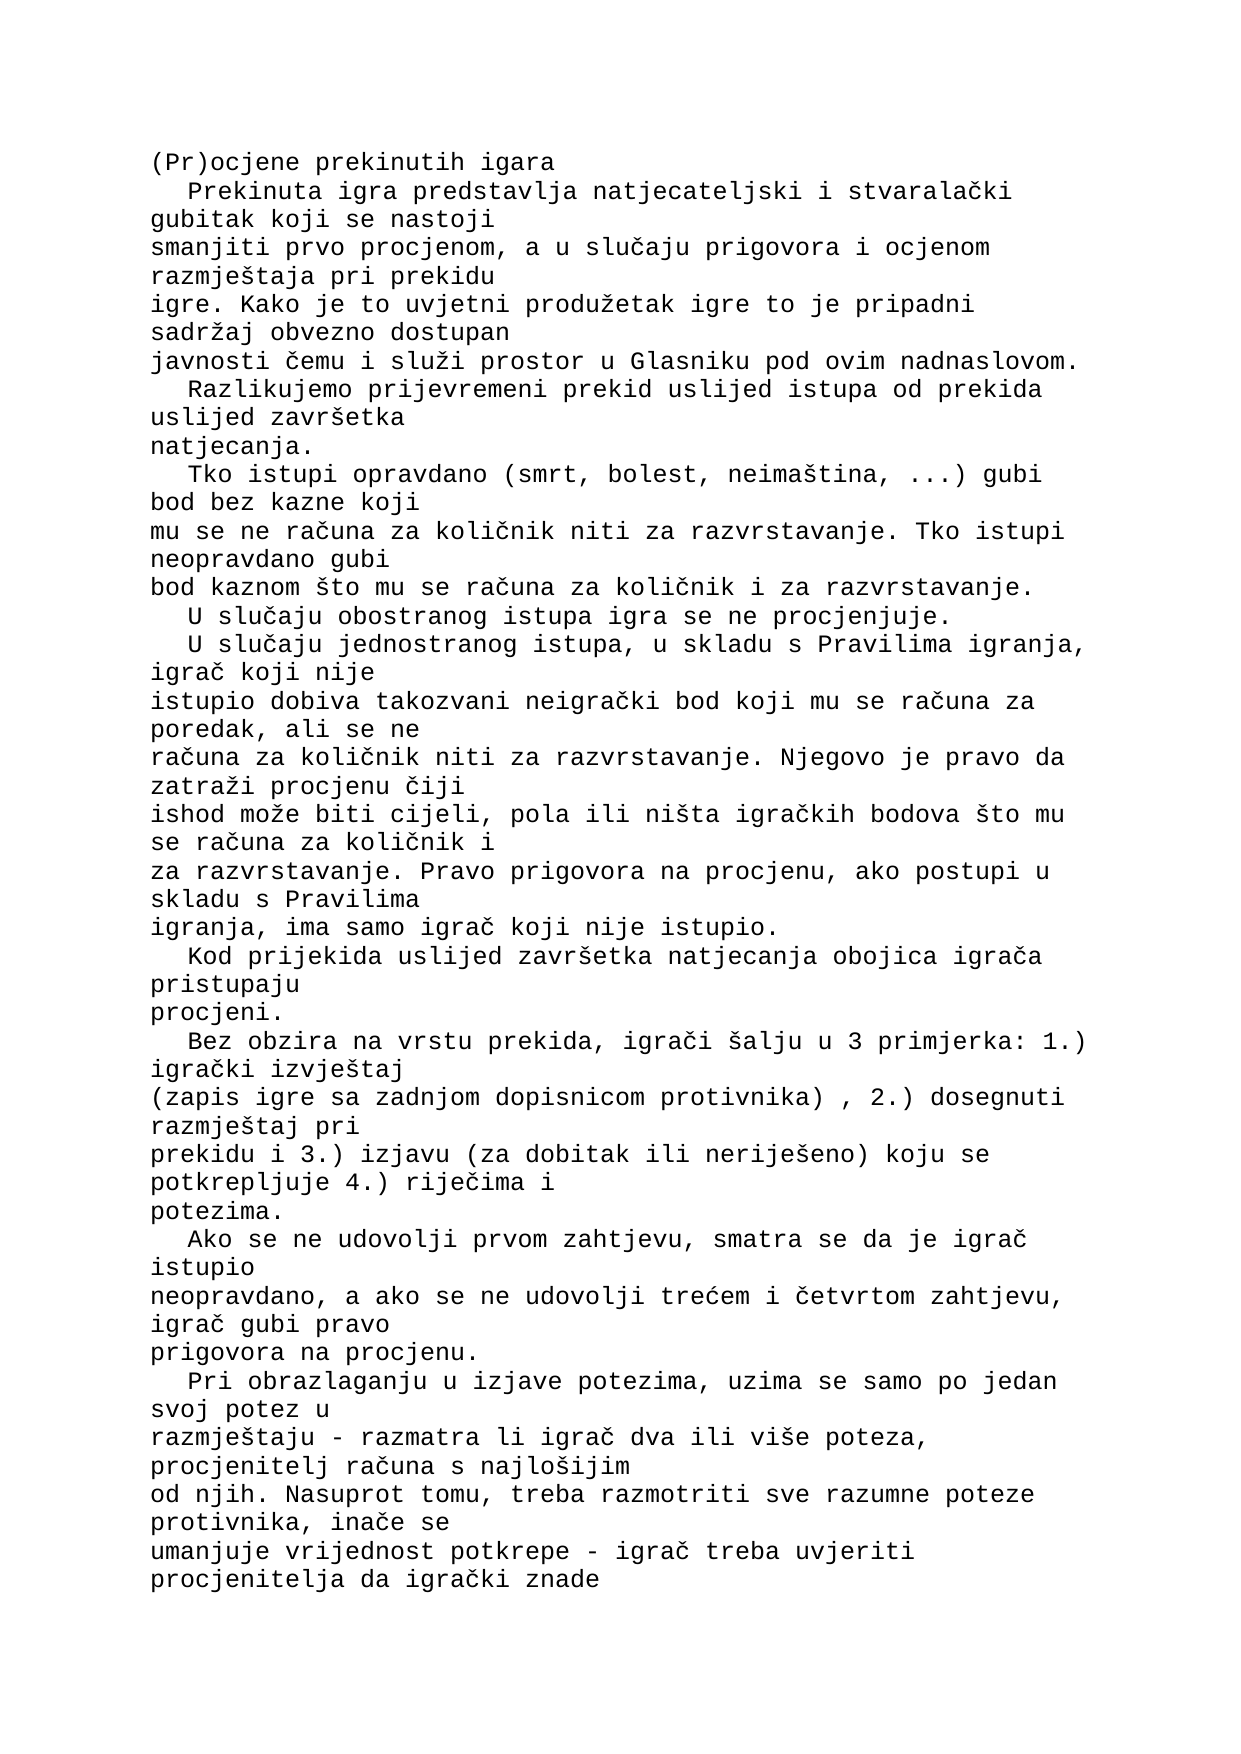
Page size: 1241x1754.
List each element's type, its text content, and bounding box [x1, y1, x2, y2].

text Ako se ne udovolji prvom zahtjevu, smatra se da je igrač istupio neopravdano, a ako se ne udovolji trećem i četvrtom zahtjevu, igrač gubi pravo prigovora na procjenu. [150, 1227, 1090, 1368]
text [150, 1368, 1090, 1595]
text Bez obzira na vrstu prekida, igrači šalju u 3 primjerka: 1.) igrački izvještaj (zapis igre sa zadnjom dopisnicom protivnika) , 2.) dosegnuti razmještaj pri prekidu i 3.) izjavu (za dobitak ili neriješeno) koju se potkrepljuje 4.) riječima i potezima. [150, 1028, 1090, 1227]
text U slučaju jednostranog istupa, u skladu s Pravilima igranja, igrač koji nije istupio dobiva takozvani neigrački bod koji mu se računa za poredak, ali se ne računa za količnik niti za razvrstavanje. Njegovo je pravo da zatraži procjenu čiji ishod može biti cijeli, pola ili ništa igračkih bodova što mu se računa za količnik i za razvrstavanje. Pravo prigovora na procjenu, ako postupi u skladu s Pravilima igranja, ima samo igrač koji nije istupio. [150, 632, 1090, 943]
text U slučaju obostranog istupa igra se ne procjenjuje. [150, 603, 1090, 632]
text Kod prijekida uslijed završetka natjecanja obojica igrača pristupaju procjeni. [150, 943, 1090, 1028]
text Prekinuta igra predstavlja natjecateljski i stvaralački gubitak koji se nastoji smanjiti prvo procjenom, a u slučaju prigovora i ocjenom razmještaja pri prekidu igre. Kako je to uvjetni produžetak igre to je pripadni sadržaj obvezno dostupan javnosti čemu i služi prostor u Glasniku pod ovim nadnaslovom. [150, 178, 1090, 377]
text Tko istupi opravdano (smrt, bolest, neimaština, ...) gubi bod bez kazne koji mu se ne računa za količnik niti za razvrstavanje. Tko istupi neopravdano gubi bod kaznom što mu se računa za količnik i za razvrstavanje. [150, 462, 1090, 603]
text (Pr)ocjene prekinutih igara [150, 150, 1090, 178]
text Razlikujemo prijevremeni prekid uslijed istupa od prekida uslijed završetka natjecanja. [150, 377, 1090, 462]
